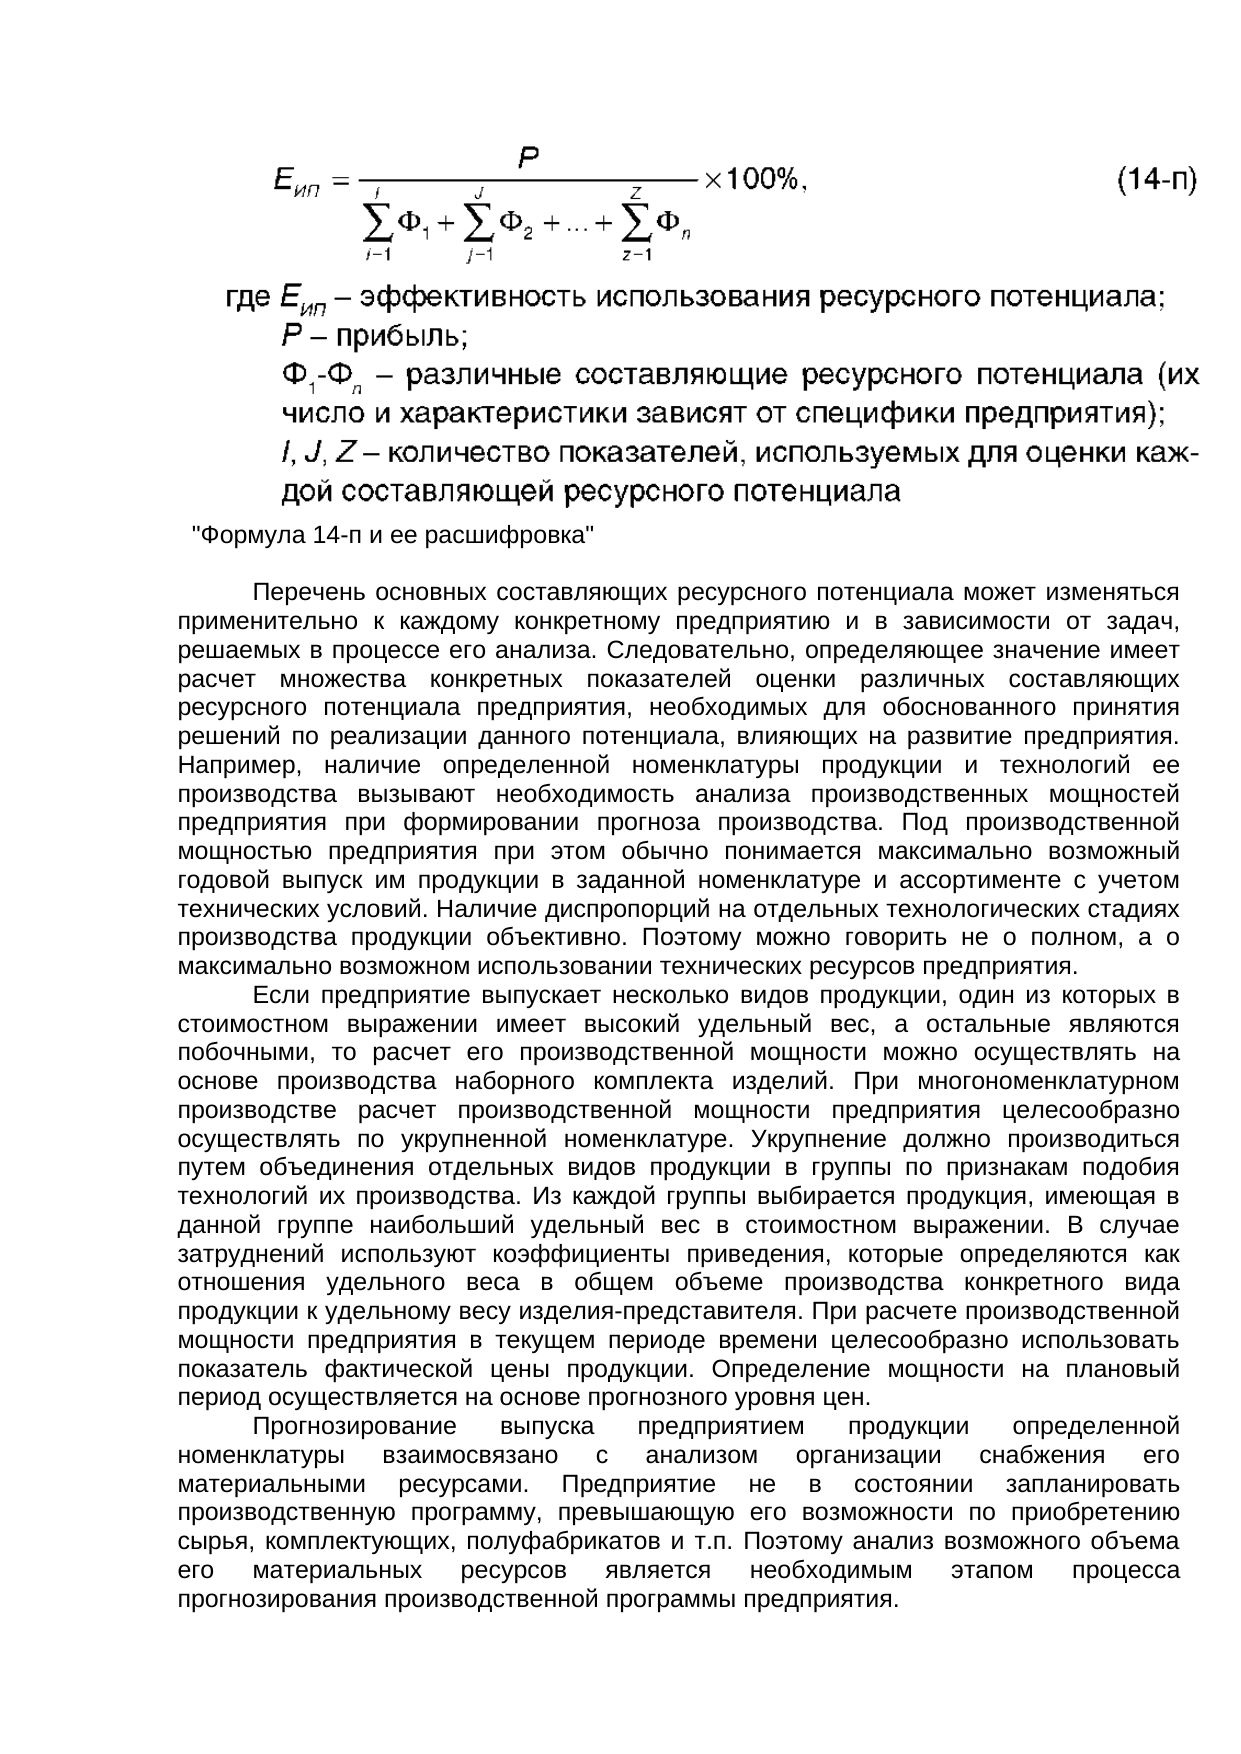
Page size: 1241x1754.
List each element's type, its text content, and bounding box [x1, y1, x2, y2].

text "Формула 14-п и ее расшифровка" [192, 520, 1181, 548]
text Если предприятие выпускает несколько видов продукции, один из которых в стоимостном выражении имеет высокий удельный вес, а остальные являются побочными, то расчет его производственной мощности можно осуществлять на основе производства наборного комплекта изделий. При многономенклатурном производстве расчет производственной мощности предприятия целесообразно осуществлять по укрупненной номенклатуре. Укрупнение должно производиться путем объединения отдельных видов продукции в группы по признакам подобия технологий их производства. Из каждой группы выбирается продукция, имеющая в данной группе наибольший удельный вес в стоимостном выражении. В случае затруднений используют коэффициенты приведения, которые определяются как отношения удельного веса в общем объеме производства конкретного вида продукции к удельному весу изделия-представителя. При расчете производственной мощности предприятия в текущем периоде времени целесообразно использовать показатель фактической цены продукции. Определение мощности на плановый период осуществляется на основе прогнозного уровня цен. [177, 980, 1181, 1411]
picture [191, 118, 1227, 520]
text Перечень основных составляющих ресурсного потенциала может изменяться применительно к каждому конкретному предприятию и в зависимости от задач, решаемых в процессе его анализа. Следовательно, определяющее значение имеет расчет множества конкретных показателей оценки различных составляющих ресурсного потенциала предприятия, необходимых для обоснованного принятия решений по реализации данного потенциала, влияющих на развитие предприятия. Например, наличие определенной номенклатуры продукции и технологий ее производства вызывают необходимость анализа производственных мощностей предприятия при формировании прогноза производства. Под производственной мощностью предприятия при этом обычно понимается максимально возможный годовой выпуск им продукции в заданной номенклатуре и ассортименте с учетом технических условий. Наличие диспропорций на отдельных технологических стадиях производства продукции объективно. Поэтому можно говорить не о полном, а о максимально возможном использовании технических ресурсов предприятия. [177, 577, 1181, 980]
text Прогнозирование выпуска предприятием продукции определенной номенклатуры взаимосвязано с анализом организации снабжения его материальными ресурсами. Предприятие не в состоянии запланировать производственную программу, превышающую его возможности по приобретению сырья, комплектующих, полуфабрикатов и т.п. Поэтому анализ возможного объема его материальных ресурсов является необходимым этапом процесса прогнозирования производственной программы предприятия. [177, 1411, 1181, 1612]
